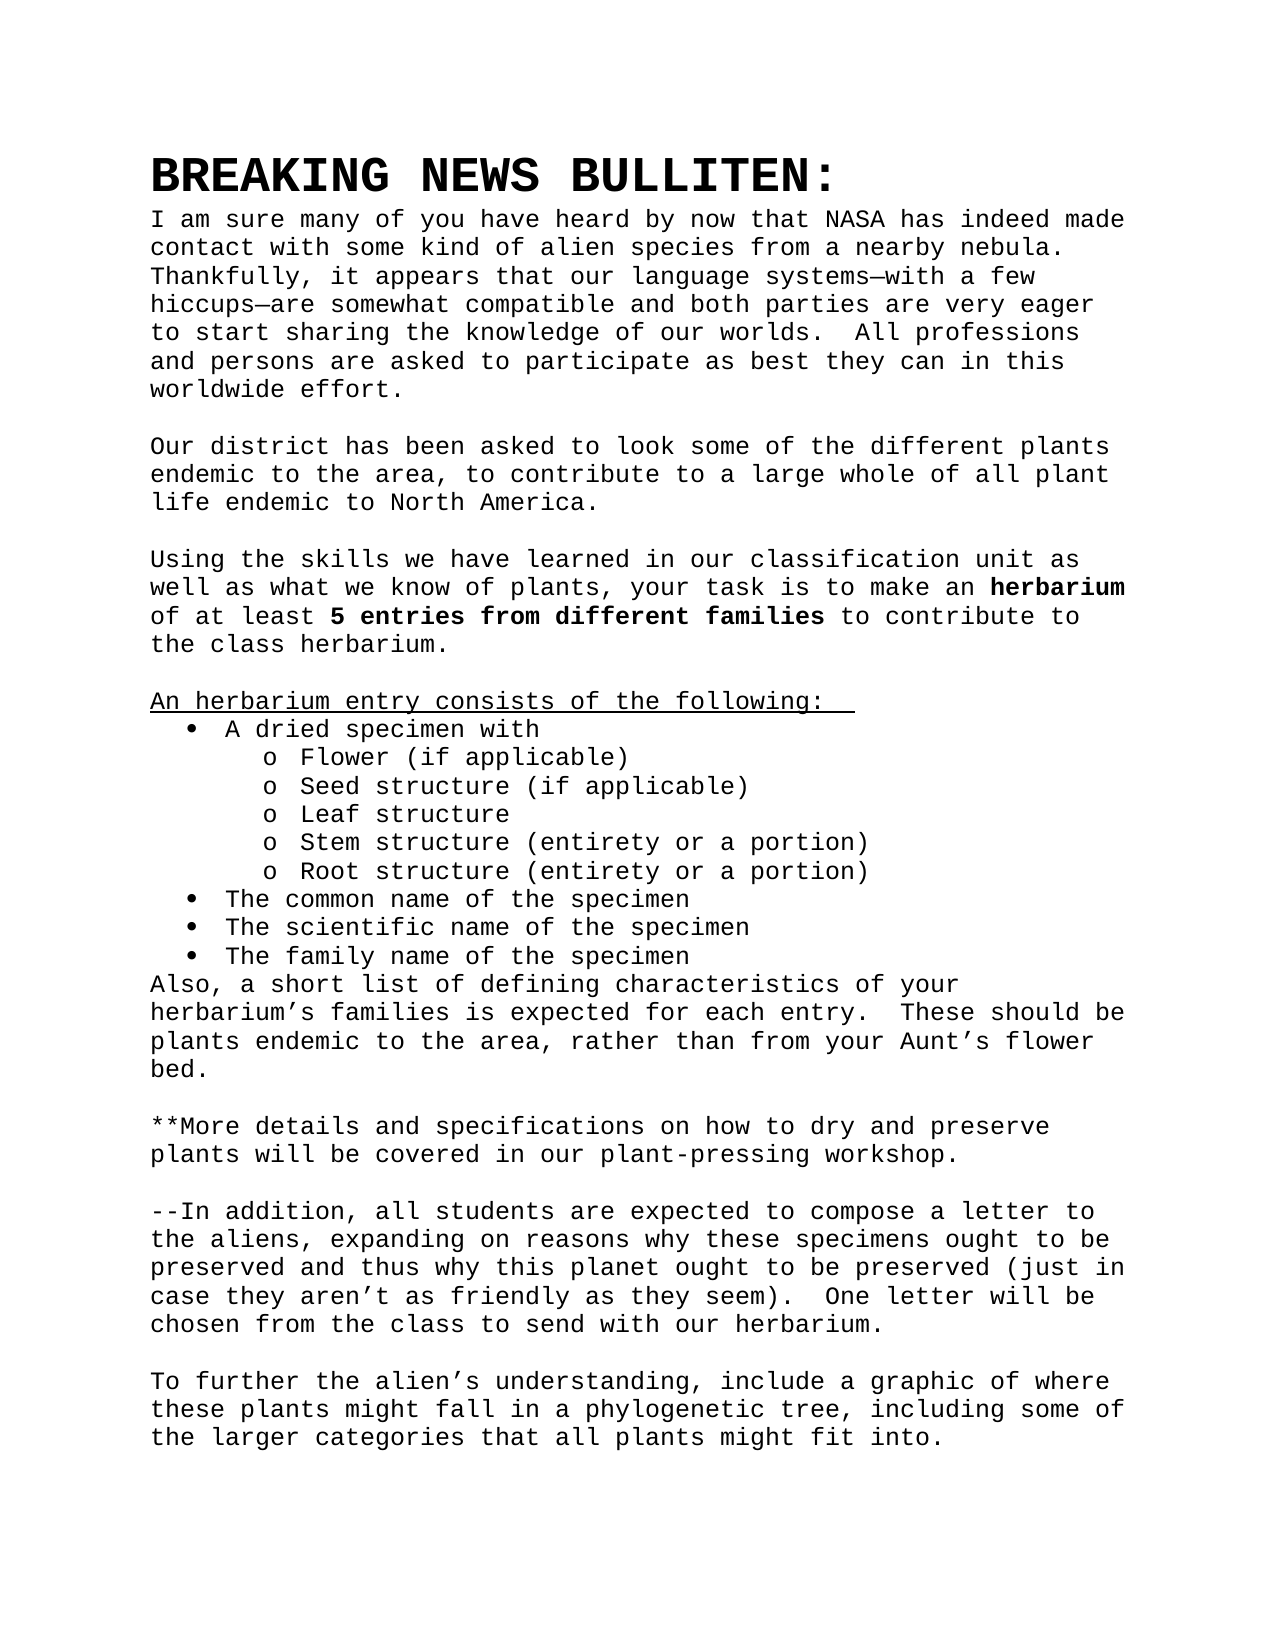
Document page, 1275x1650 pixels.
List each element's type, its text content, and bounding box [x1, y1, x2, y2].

list Flower (if applicable) [262, 745, 1125, 773]
text Also, a short list of defining characteristics of your herbarium’s families is expected for each entry. These should be plants endemic to the area, rather than from your Aunt’s flower bed. [150, 972, 1125, 1085]
list The family name of the specimen [187, 943, 1125, 972]
text --In addition, all students are expected to compose a letter to the aliens, expanding on reasons why these specimens ought to be preserved and thus why this planet ought to be preserved (just in case they aren’t as friendly as they seem). One letter will be chosen from the class to send with our herbarium. [150, 1198, 1125, 1340]
text An herbarium entry consists of the following: [150, 688, 1125, 717]
list The scientific name of the specimen [187, 915, 1125, 943]
text To further the alien’s understanding, include a graphic of where these plants might fall in a phylogenetic tree, including some of the larger categories that all plants might fit into. [150, 1368, 1125, 1453]
text **More details and specifications on how to dry and preserve plants will be covered in our plant-pressing workshop. [150, 1113, 1125, 1170]
text BREAKING NEWS BULLITEN: [150, 150, 1125, 207]
text Our district has been asked to look some of the different plants endemic to the area, to contribute to a large whole of all plant life endemic to North America. [150, 433, 1125, 518]
text Using the skills we have learned in our classification unit as well as what we know of plants, your task is to make an herbarium of at least 5 entries from different families to contribute to the class herbarium. [150, 547, 1125, 660]
list Leaf structure [262, 802, 1125, 830]
list Root structure (entirety or a portion) [262, 858, 1125, 887]
list Seed structure (if applicable) [262, 773, 1125, 802]
text I am sure many of you have heard by now that NASA has indeed made contact with some kind of alien species from a nearby nebula. Thankfully, it appears that our language systems—with a few hiccups—are somewhat compatible and both parties are very eager to start sharing the knowledge of our worlds. All professions and persons are asked to participate as best they can in this worldwide effort. [150, 207, 1125, 405]
list A dried specimen with [187, 717, 1125, 745]
list Stem structure (entirety or a portion) [262, 830, 1125, 858]
list The common name of the specimen [187, 887, 1125, 915]
